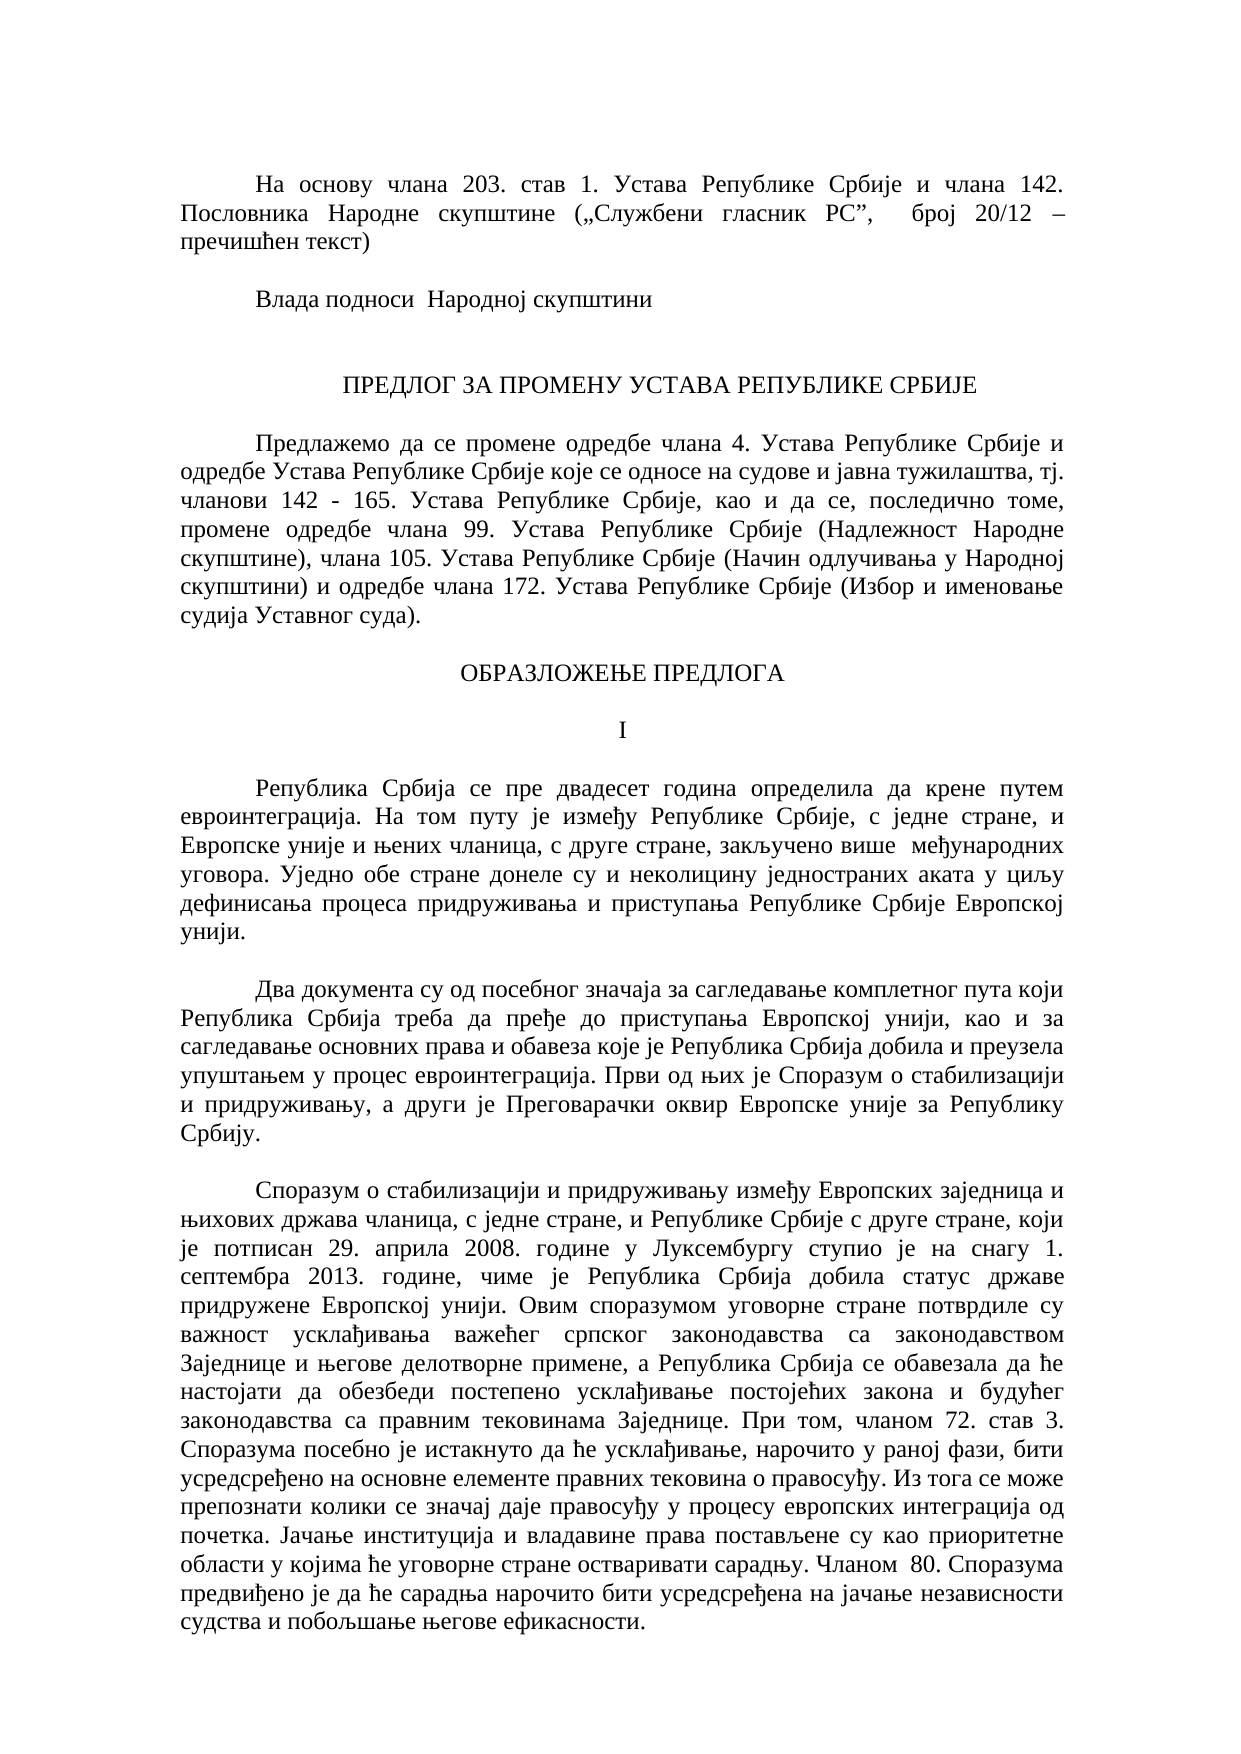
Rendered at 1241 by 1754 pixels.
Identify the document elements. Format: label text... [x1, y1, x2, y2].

text Република Србија се пре двадесет година определила да крене путем евроинтеграција. На том путу је између Републике Србије, с једне стране, и Европске уније и њених чланица, с друге стране, закључено више међународних уговора. Уједно обе стране донеле су и неколицину једностраних аката у циљу дефинисања процеса придруживања и приступања Републике Србије Европској унији. [180, 773, 1065, 945]
text ПРЕДЛОГ ЗА ПРОМЕНУ УСТАВА РЕПУБЛИКЕ СРБИЈЕ [180, 370, 1065, 399]
text Предлажемо да се промене одредбе члана 4. Устава Републике Србије и одредбе Устава Републике Србије које се односе на судове и јавна тужилаштва, тј. чланови 142 - 165. Устава Републике Србије, као и да се, последично томе, промене одредбе члана 99. Устава Републике Србије (Надлежност Народне скупштине), чланa 105. Устава Републике Србије (Начин одлучивања у Народној скупштини) и одредбе члана 172. Устава Републике Србије (Избор и именовање судија Уставног суда). [180, 428, 1065, 629]
text ОБРАЗЛОЖЕЊЕ ПРЕДЛОГА [180, 658, 1065, 686]
text I [180, 715, 1065, 744]
text На основу члана 203. став 1. Устава Републике Србије и члана 142. Пословника Народне скупштине („Службени гласник РС”, број 20/12 – пречишћен текст) [180, 169, 1065, 255]
text Два документа су од посебног значаја за сагледавање комплетног пута који Република Србија треба да пређе до приступања Европској унији, као и за сагледавање основних права и обавеза које је Република Србија добила и преузела упуштањем у процес евроинтеграција. Први од њих је Споразум о стабилизацији и придруживању, а други је Преговарачки оквир Европске уније за Републику Србију. [180, 974, 1065, 1146]
text Влада подноси Народној скупштини [180, 284, 1065, 313]
text Споразум о стабилизацији и придруживању између Европских заједница и њихових држава чланица, с једне стране, и Републике Србије с друге стране, који је потписан 29. априла 2008. године у Луксембургу ступио је на снагу 1. септембра 2013. године, чиме је Република Србија добила статус државе придружене Европској унији. Овим споразумом уговорне стране потврдиле су важност усклађивања важећег српског законодавства са законодавством Заједнице и његове делотворне примене, а Република Србија се обавезала да ће настојати да обезбеди постепено усклађивање постојећих закона и будућег законодавства са правним тековинама Заједнице. При том, чланом 72. став 3. Споразума посебно је истакнуто да ће усклађивање, нарочито у раној фази, бити усредсређено на основне елементе правних тековина о правосуђу. Из тога се може препознати колики се значај даје правосуђу у процесу европских интеграција од почетка. Јачање институција и владавине права постављене су као приоритетне области у којима ће уговорне стране остваривати сарадњу. Чланом 80. Споразума предвиђено је да ће сарадња нарочито бити усредсређена на јачање независности судства и побољшање његове ефикасности. [180, 1175, 1065, 1635]
